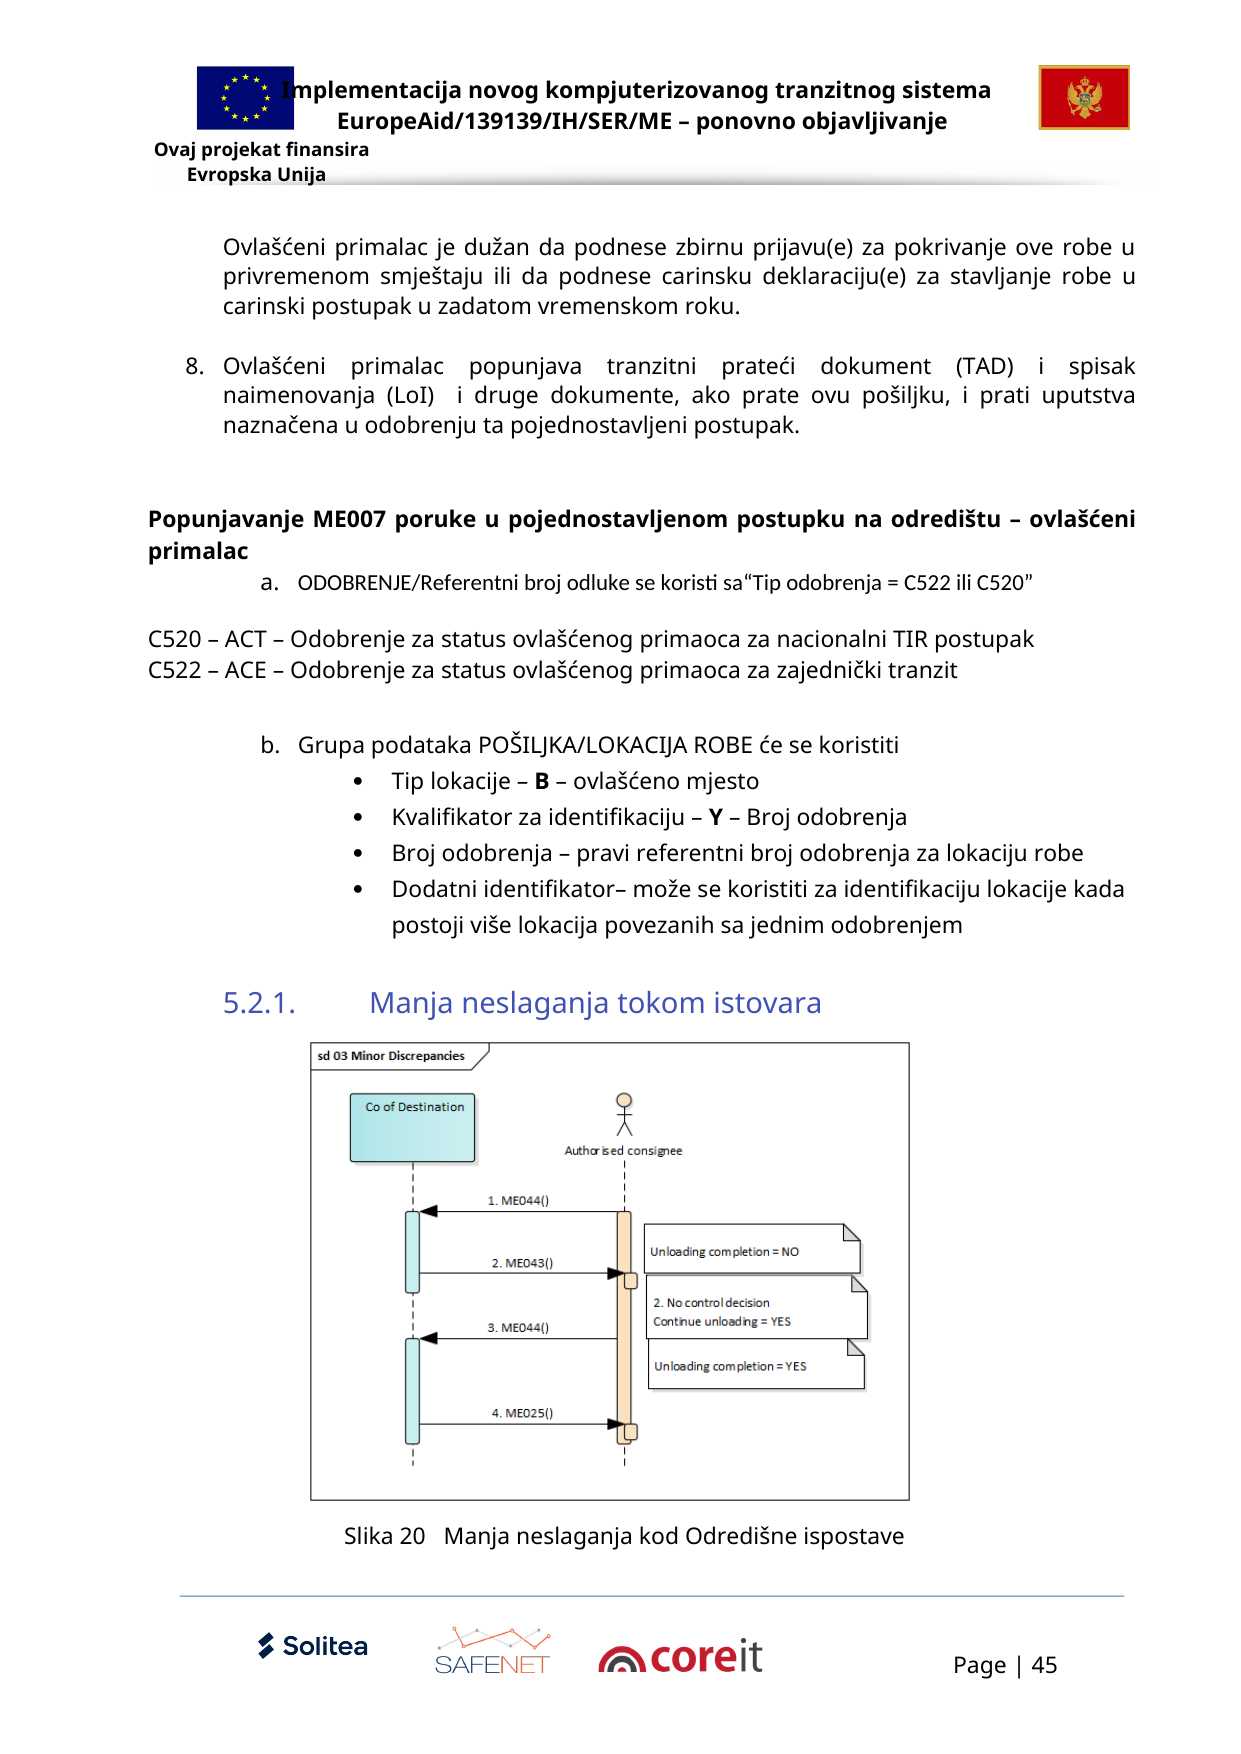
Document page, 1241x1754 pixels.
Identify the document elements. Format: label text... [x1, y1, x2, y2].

list Kvalifikator za identifikaciju – Y – Broj odobrenja [354, 801, 1137, 832]
picture [302, 1034, 917, 1508]
list ODOBRENJE/Referentni broj odluke se koristi sa“Tip odobrenja = C522 ili C520” [260, 566, 1137, 597]
list Ovlašćeni primalac popunjava tranzitni prateći dokument (TAD) i spisak naimenovanja (LoI) i druge dokumente, ako prate ovu pošiljku, i prati uputstva naznačena u odobrenju ta pojednostavljeni postupak. [185, 350, 1137, 440]
text C522 – ACE – Odobrenje za status ovlašćenog primaoca za zajednički tranzit [148, 654, 1137, 685]
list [185, 231, 1137, 321]
list Tip lokacije – B – ovlašćeno mjesto [354, 765, 1137, 796]
list Broj odobrenja – pravi referentni broj odobrenja za lokaciju robe [354, 837, 1137, 868]
picture [196, 66, 295, 130]
list Dodatni identifikator– može se koristiti za identifikaciju lokacije kada postoji više lokacija povezanih sa jednim odobrenjem [354, 873, 1137, 940]
picture [1038, 65, 1130, 130]
text Popunjavanje ME007 poruke u pojednostavljenom postupku na odredištu – ovlašćeni primalac [148, 503, 1137, 566]
text C520 – ACT – Odobrenje za status ovlašćenog primaoca za nacionalni TIR postupak [148, 623, 1137, 654]
picture [598, 1638, 763, 1674]
picture [435, 1626, 551, 1674]
text Slika 20 Manja neslaganja kod Odredišne ispostave [148, 1520, 1137, 1551]
list Grupa podataka POŠILJKA/LOKACIJA ROBE će se koristiti [260, 729, 1137, 760]
picture [243, 1617, 382, 1674]
list Manja neslaganja tokom istovara [223, 982, 1137, 1022]
